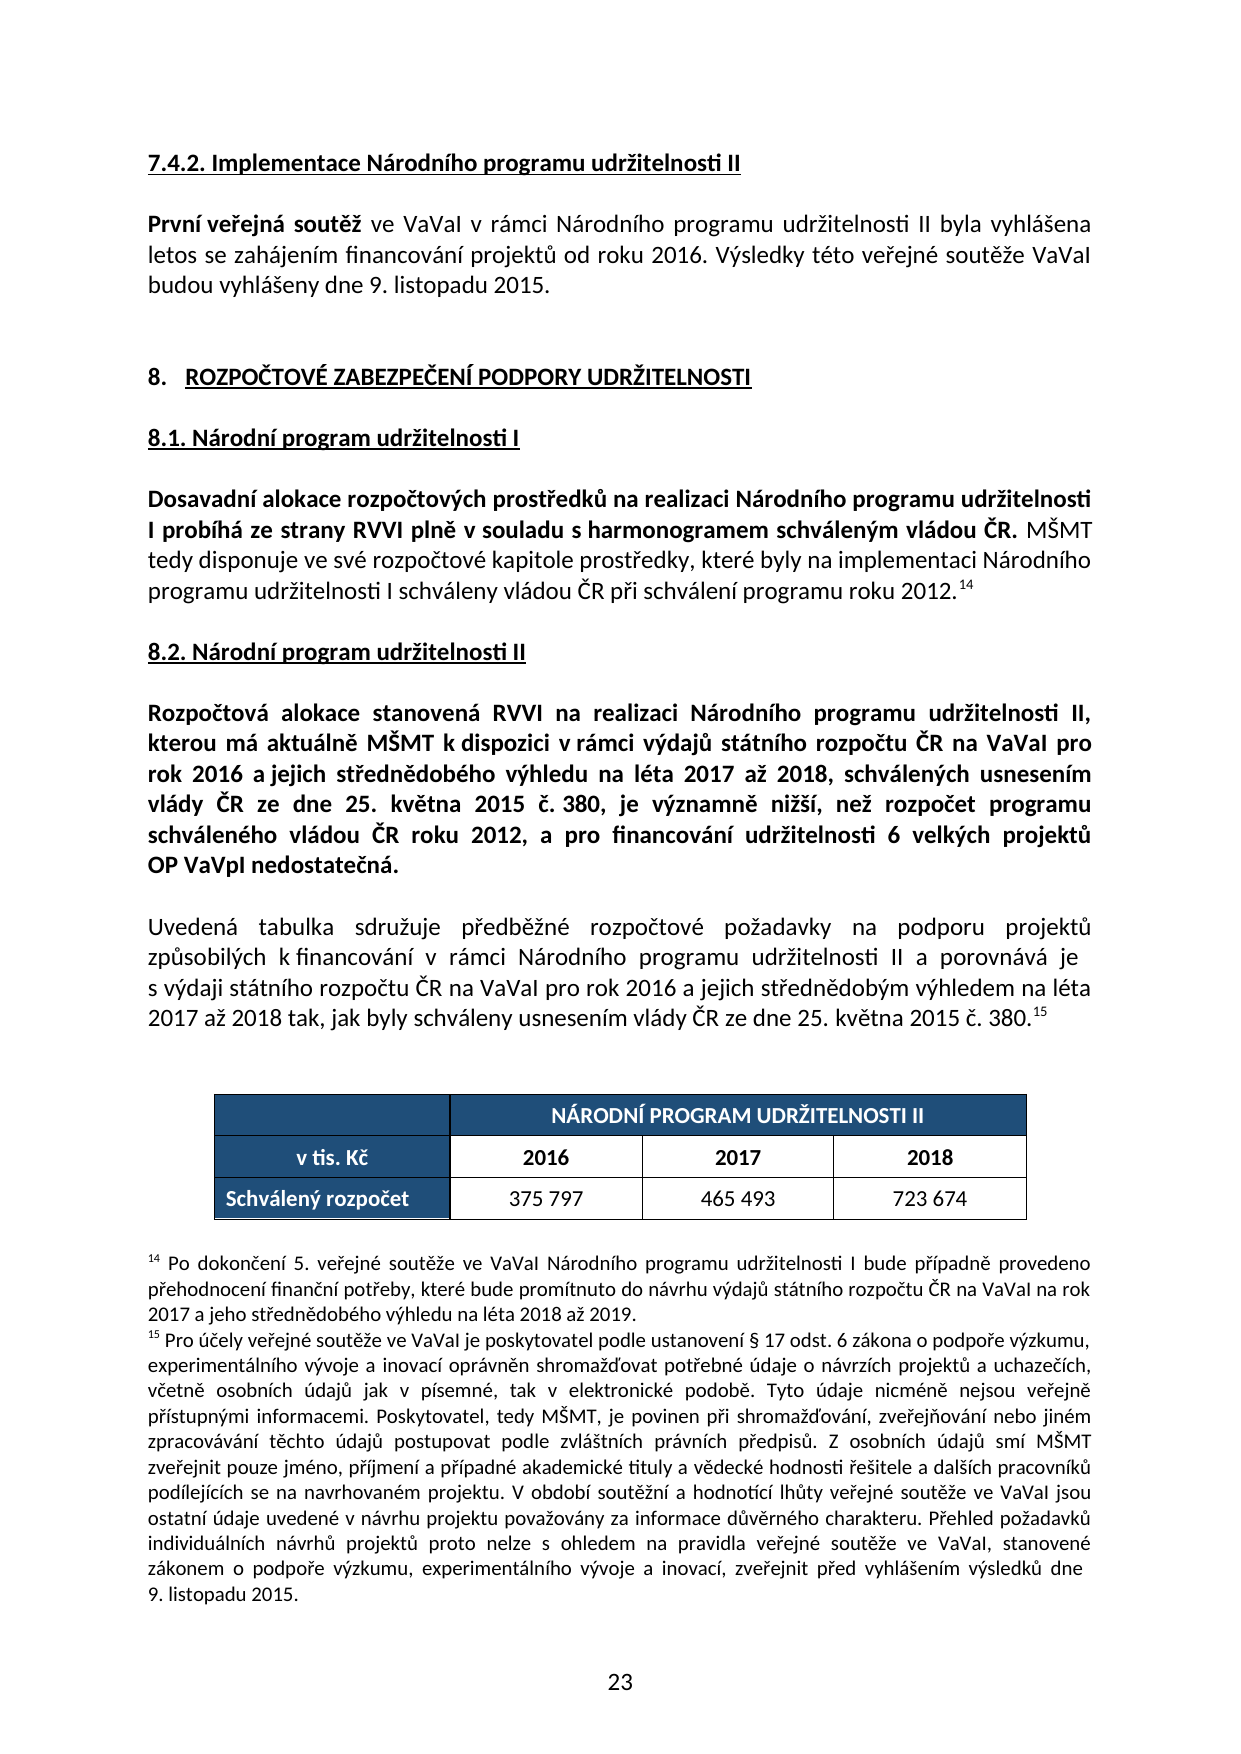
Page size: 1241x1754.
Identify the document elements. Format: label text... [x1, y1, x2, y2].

list Dosavadní alokace rozpočtových prostředků na realizaci Národního programu udržitelnosti I probíhá ze strany RVVI plně v souladu s harmonogramem schváleným vládou ČR. MŠMT tedy disponuje ve své rozpočtové kapitole prostředky, které byly na implementaci Národního programu udržitelnosti I schváleny vládou ČR při schválení programu roku 2012. [148, 483, 1093, 605]
table_cell v tis. Kč [215, 1136, 449, 1177]
table_cell 2018 [834, 1136, 1026, 1177]
list První veřejná soutěž ve VaVaI v rámci Národního programu udržitelnosti II byla vyhlášena letos se zahájením financování projektů od roku 2016. Výsledky této veřejné soutěže VaVaI budou vyhlášeny dne 9. listopadu 2015. [148, 209, 1093, 300]
table_header [215, 1095, 449, 1135]
list 8.1. Národní program udržitelnosti I [148, 422, 1093, 453]
list rozpočtové zabezpečení podpory udržitelnosti [148, 361, 1093, 392]
table_cell 2016 [451, 1136, 642, 1177]
list 8.2. Národní program udržitelnosti II [148, 636, 1093, 666]
table_cell 465 493 [643, 1178, 833, 1218]
table_header Národní program udržitelnosti II [451, 1095, 1026, 1135]
text 7.4.2. Implementace Národního programu udržitelnosti II [148, 148, 1093, 178]
table_cell 2017 [643, 1136, 833, 1177]
table_cell 723 674 [834, 1178, 1026, 1218]
text Uvedená tabulka sdružuje předběžné rozpočtové požadavky na podporu projektů způsobilých k financování v rámci Národního programu udržitelnosti II a porovnává je s výdaji státního rozpočtu ČR na VaVaI pro rok 2016 a jejich střednědobým výhledem na léta 2017 až 2018 tak, jak byly schváleny usnesením vlády ČR ze dne 25. května 2015 č. 380. [148, 911, 1093, 1033]
list Rozpočtová alokace stanovená RVVI na realizaci Národního programu udržitelnosti II, kterou má aktuálně MŠMT k dispozici v rámci výdajů státního rozpočtu ČR na VaVaI pro rok 2016 a jejich střednědobého výhledu na léta 2017 až 2018, schválených usnesením vlády ČR ze dne 25. května 2015 č. 380, je významně nižší, než rozpočet programu schváleného vládou ČR roku 2012, a pro financování udržitelnosti 6 velkých projektů OP VaVpI nedostatečná. [148, 697, 1093, 880]
table_cell Schválený rozpočet [215, 1178, 449, 1218]
table_cell 375 797 [451, 1178, 642, 1218]
